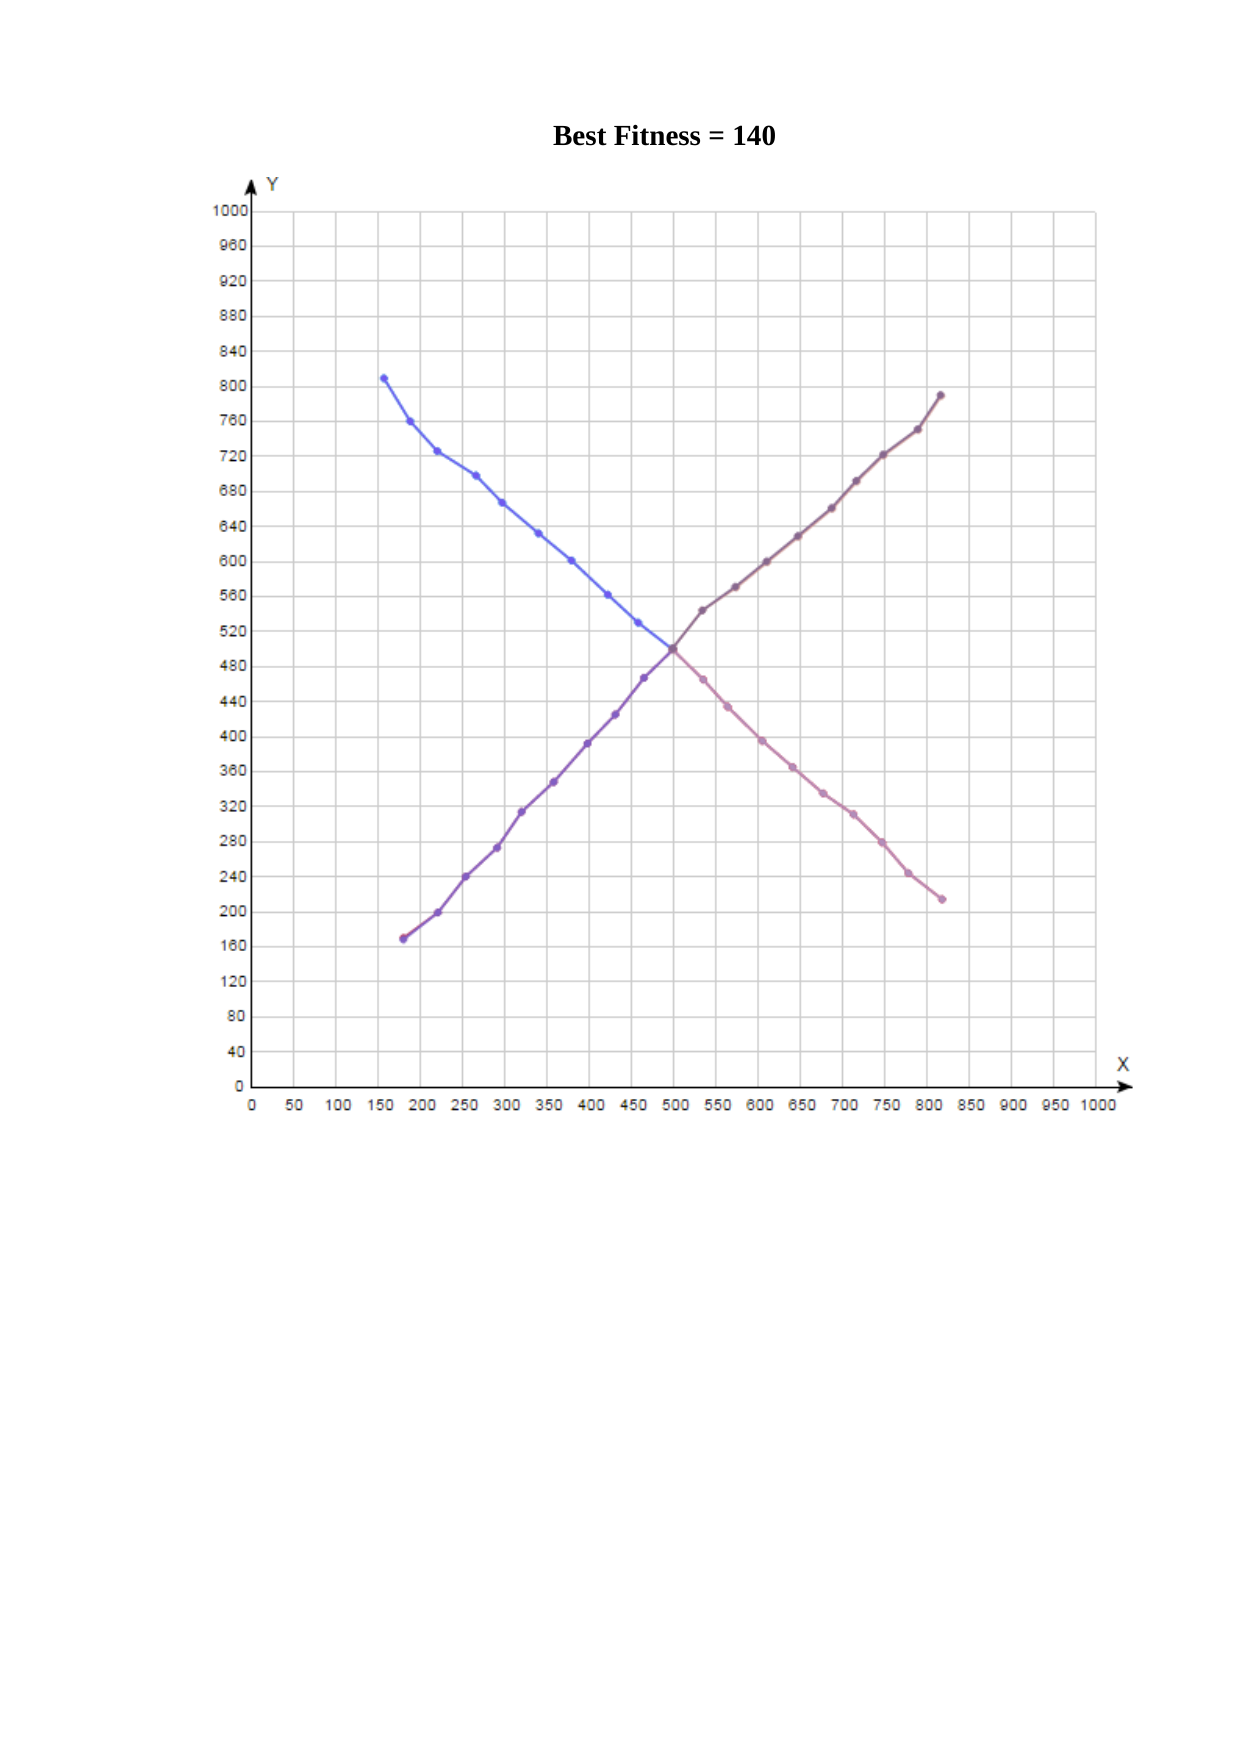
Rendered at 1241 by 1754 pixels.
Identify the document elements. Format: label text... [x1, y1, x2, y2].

picture [193, 177, 1136, 1123]
text Best Fitness = 140 [177, 118, 1152, 152]
